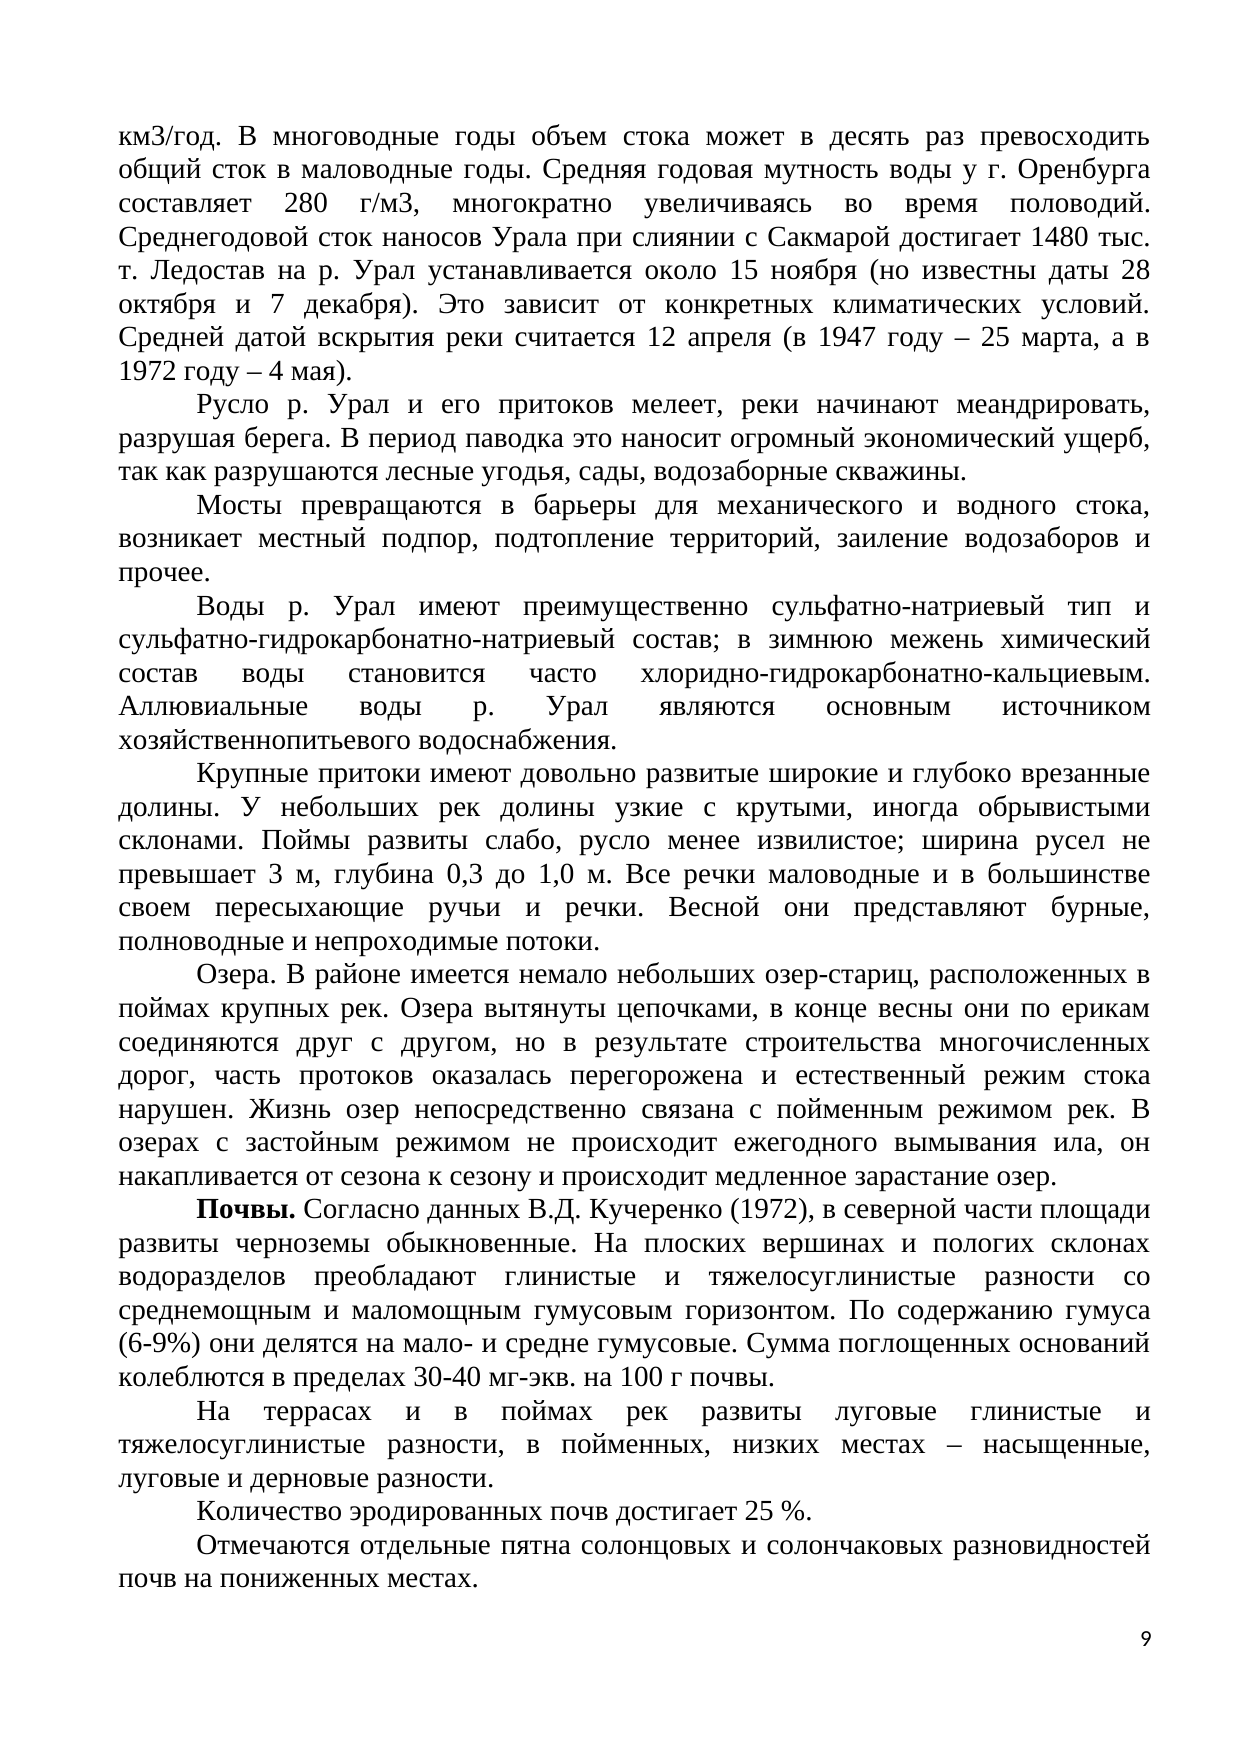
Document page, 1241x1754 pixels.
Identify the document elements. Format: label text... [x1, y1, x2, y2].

text Русло р. Урал и его притоков мелеет, реки начинают меандрировать, разрушая берега. В период паводка это наносит огромный экономический ущерб, так как разрушаются лесные угодья, сады, водозаборные скважины. [118, 386, 1152, 487]
text Отмечаются отдельные пятна солонцовых и солончаковых разновидностей почв на пониженных местах. [118, 1527, 1152, 1594]
text Почвы. Согласно данных В.Д. Кучеренко (1972), в северной части площади развиты черноземы обыкновенные. На плоских вершинах и пологих склонах водоразделов преобладают глинистые и тяжелосуглинистые разности со среднемощным и маломощным гумусовым горизонтом. По содержанию гумуса (6-9%) они делятся на мало- и средне гумусовые. Сумма поглощенных оснований колеблются в пределах 30-40 мг-экв. на 100 г почвы. [118, 1191, 1152, 1393]
text Крупные притоки имеют довольно развитые широкие и глубоко врезанные долины. У небольших рек долины узкие с крутыми, иногда обрывистыми склонами. Поймы развиты слабо, русло менее извилистое; ширина русел не превышает 3 м, глубина 0,3 до 1,0 м. Все речки маловодные и в большинстве своем пересыхающие ручьи и речки. Весной они представляют бурные, полноводные и непроходимые потоки. [118, 755, 1152, 957]
text Воды р. Урал имеют преимущественно сульфатно-натриевый тип и сульфатно-гидрокарбонатно-натриевый состав; в зимнюю межень химический состав воды становится часто хлоридно-гидрокарбонатно-кальциевым. Аллювиальные воды р. Урал являются основным источником хозяйственнопитьевого водоснабжения. [118, 588, 1152, 755]
text Озера. В районе имеется немало небольших озер-стариц, расположенных в поймах крупных рек. Озера вытянуты цепочками, в конце весны они по ерикам соединяются друг с другом, но в результате строительства многочисленных дорог, часть протоков оказалась перегорожена и естественный режим стока нарушен. Жизнь озер непосредственно связана с пойменным режимом рек. В озерах с застойным режимом не происходит ежегодного вымывания ила, он накапливается от сезона к сезону и происходит медленное зарастание озер. [118, 957, 1152, 1191]
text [118, 118, 1152, 386]
text Мосты превращаются в барьеры для механического и водного стока, возникает местный подпор, подтопление территорий, заиление водозаборов и прочее. [118, 487, 1152, 588]
text На террасах и в поймах рек развиты луговые глинистые и тяжелосуглинистые разности, в пойменных, низких местах – насыщенные, луговые и дерновые разности. [118, 1393, 1152, 1493]
text Количество эродированных почв достигает 25 %. [118, 1493, 1152, 1527]
